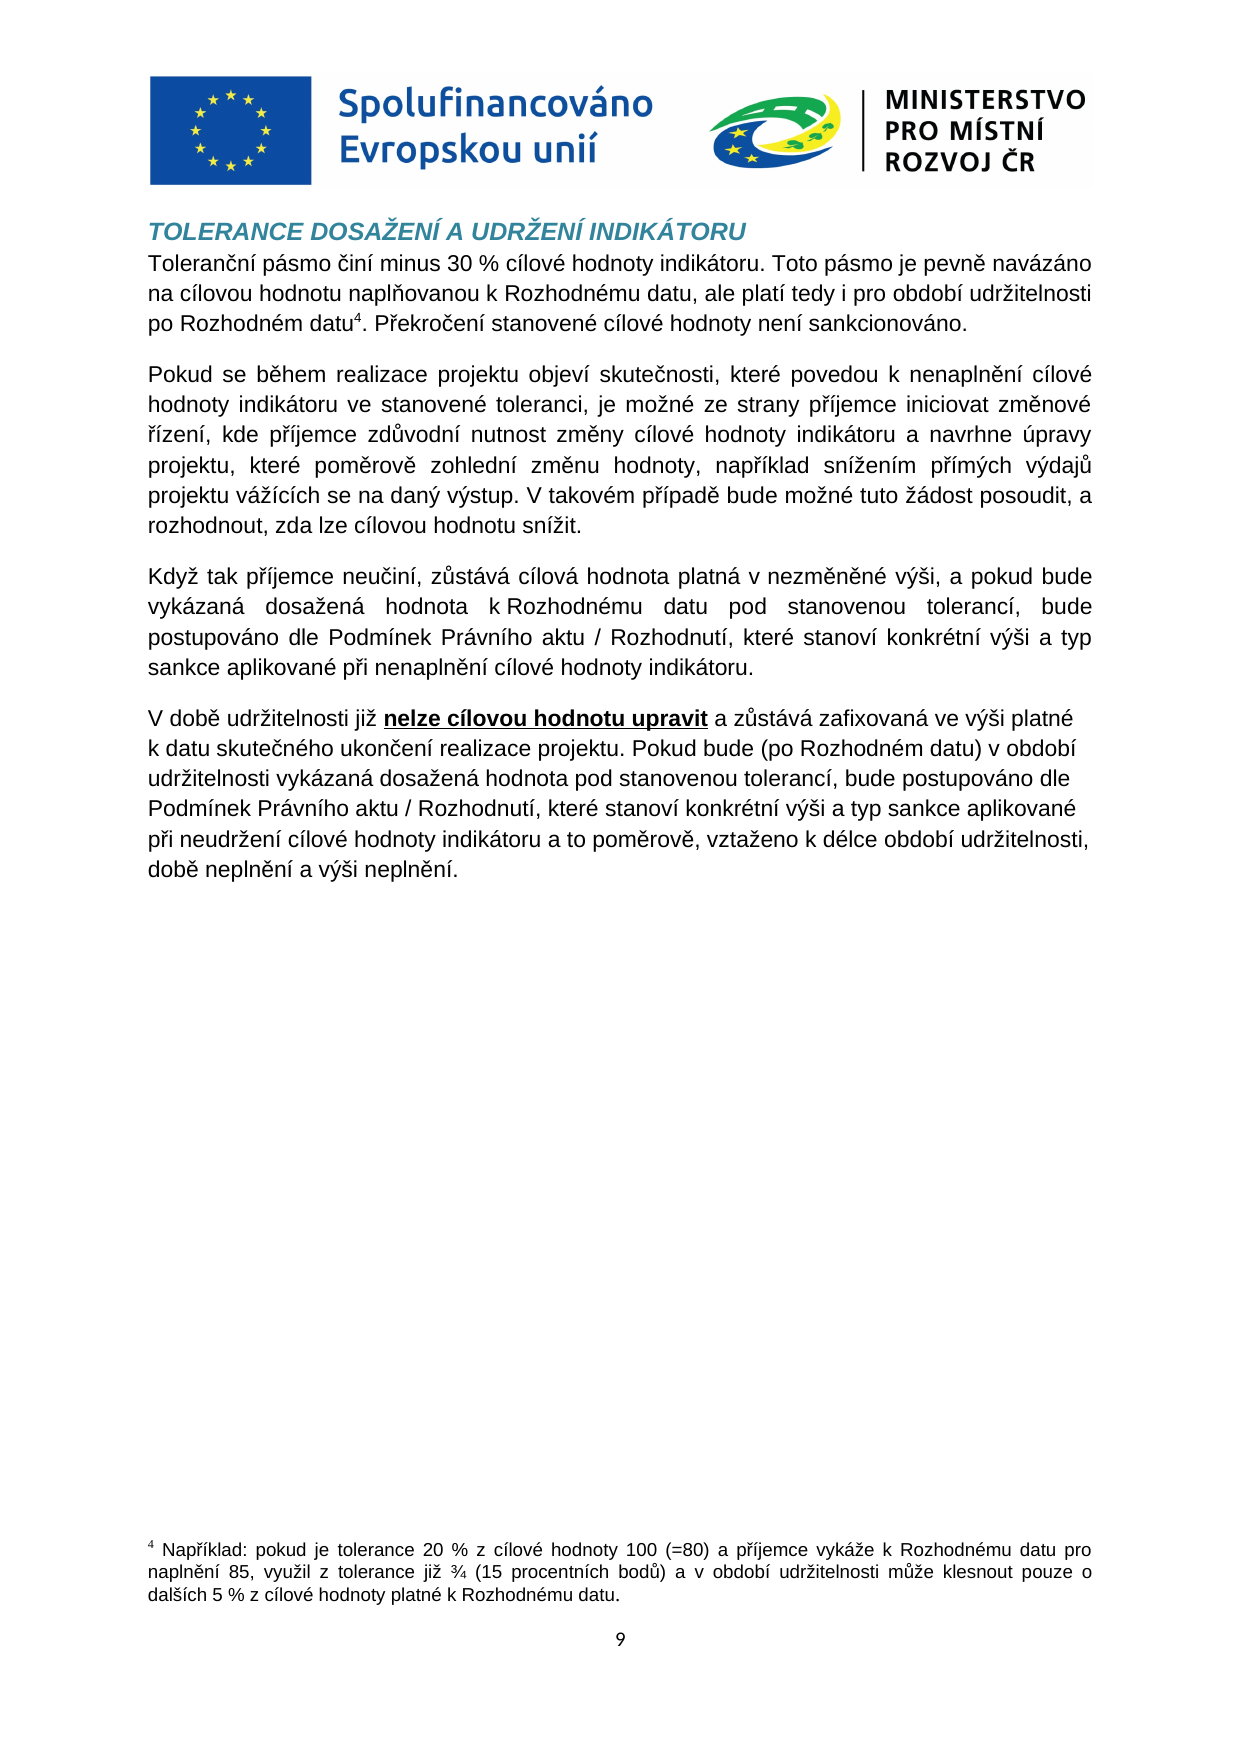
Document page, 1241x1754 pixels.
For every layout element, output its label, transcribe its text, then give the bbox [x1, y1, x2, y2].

text TOLERANCE DOSAŽENÍ a udržení indikátoru [148, 216, 1093, 245]
picture [147, 73, 1093, 188]
text V době udržitelnosti již nelze cílovou hodnotu upravit a zůstává zafixovaná ve výši platné k datu skutečného ukončení realizace projektu. Pokud bude (po Rozhodném datu) v období udržitelnosti vykázaná dosažená hodnota pod stanovenou tolerancí, bude postupováno dle Podmínek Právního aktu / Rozhodnutí, které stanoví konkrétní výši a typ sankce aplikované při neudržení cílové hodnoty indikátoru a to poměrově, vztaženo k délce období udržitelnosti, době neplnění a výši neplnění. [148, 705, 1093, 882]
text Pokud se během realizace projektu objeví skutečnosti, které povedou k nenaplnění cílové hodnoty indikátoru ve stanovené toleranci, je možné ze strany příjemce iniciovat změnové řízení, kde příjemce zdůvodní nutnost změny cílové hodnoty indikátoru a navrhne úpravy projektu, které poměrově zohlední změnu hodnoty, například snížením přímých výdajů projektu vážících se na daný výstup. V takovém případě bude možné tuto žádost posoudit, a rozhodnout, zda lze cílovou hodnotu snížit. [148, 361, 1093, 538]
text Když tak příjemce neučiní, zůstává cílová hodnota platná v nezměněné výši, a pokud bude vykázaná dosažená hodnota k Rozhodnému datu pod stanovenou tolerancí, bude postupováno dle Podmínek Právního aktu / Rozhodnutí, které stanoví konkrétní výši a typ sankce aplikované při nenaplnění cílové hodnoty indikátoru. [148, 563, 1093, 680]
text Toleranční pásmo činí minus 30 % cílové hodnoty indikátoru. Toto pásmo je pevně navázáno na cílovou hodnotu naplňovanou k Rozhodnému datu, ale platí tedy i pro období udržitelnosti po Rozhodném datu. Překročení stanovené cílové hodnoty není sankcionováno. [148, 249, 1093, 336]
